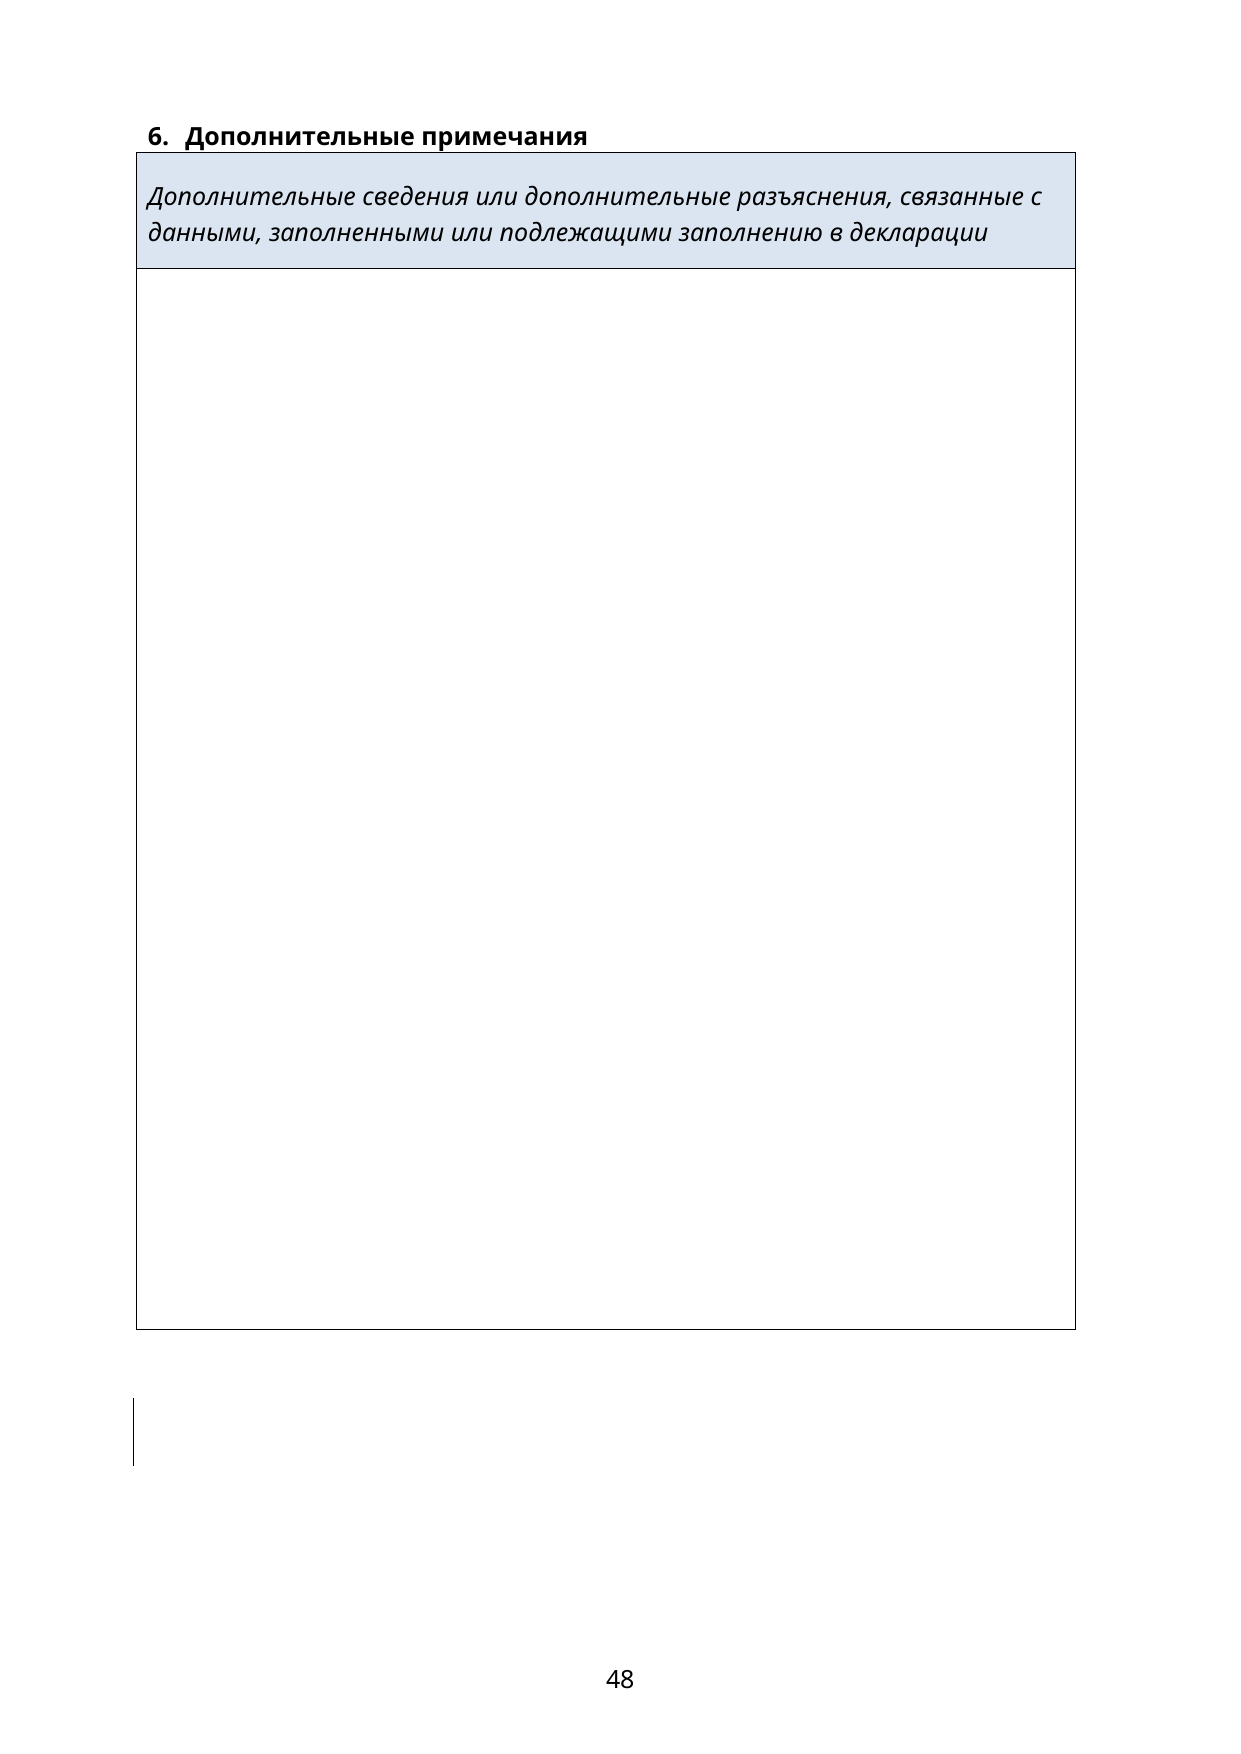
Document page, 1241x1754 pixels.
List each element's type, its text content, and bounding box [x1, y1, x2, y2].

list Дополнительные примечания [148, 118, 1092, 152]
table_cell [137, 269, 1075, 1329]
table_header Дополнительные сведения или дополнительные разъяснения, связанные с данными, заполненными или подлежащими заполнению в декларации [137, 153, 1075, 268]
